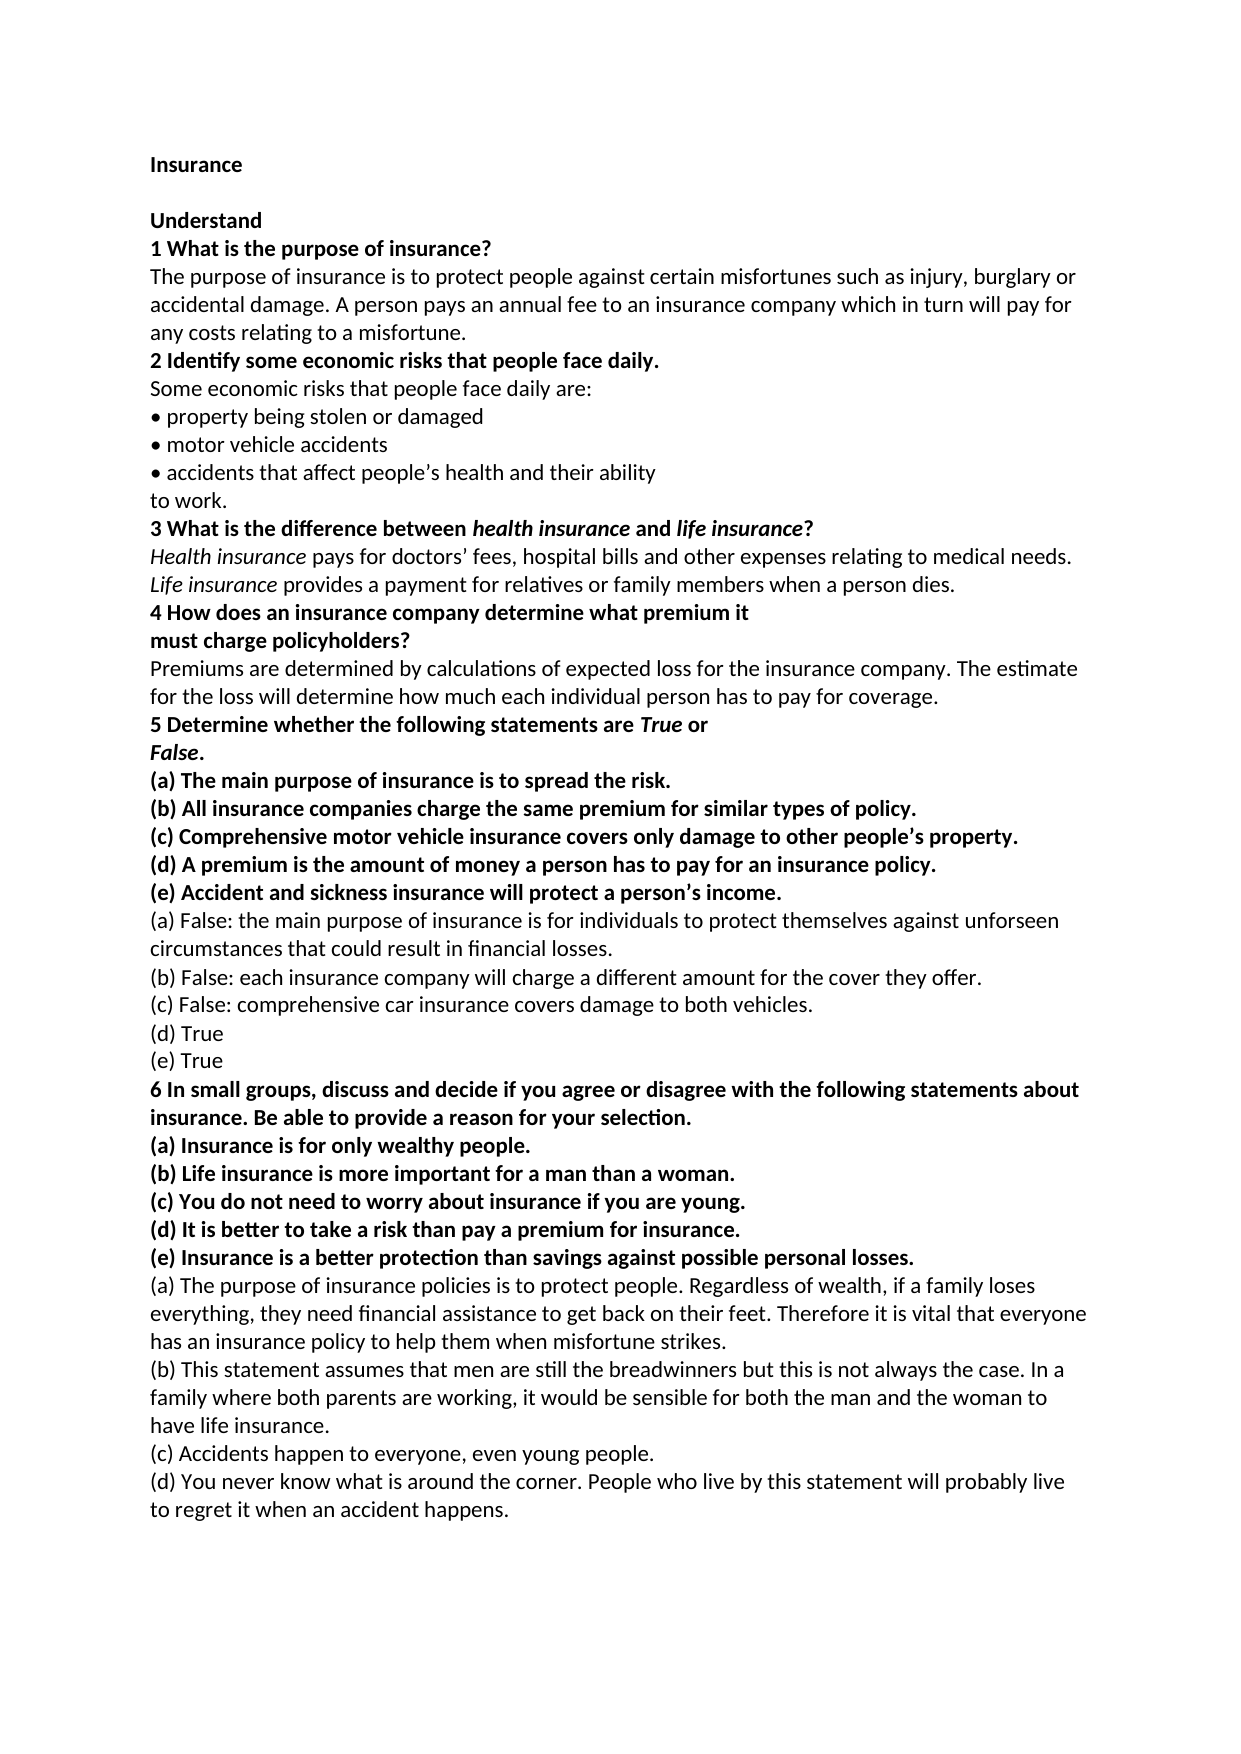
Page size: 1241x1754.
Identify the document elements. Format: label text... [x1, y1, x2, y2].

text (e) Insurance is a better protection than savings against possible personal losses. [150, 1243, 1090, 1271]
text 5 Determine whether the following statements are True or [150, 710, 1090, 738]
text (b) False: each insurance company will charge a different amount for the cover they offer. [150, 963, 1090, 991]
text 4 How does an insurance company determine what premium it [150, 598, 1090, 626]
text Understand [150, 206, 1090, 234]
text • motor vehicle accidents [150, 430, 1090, 458]
text Premiums are determined by calculations of expected loss for the insurance company. The estimate for the loss will determine how much each individual person has to pay for coverage. [150, 654, 1090, 710]
text Health insurance pays for doctors’ fees, hospital bills and other expenses relating to medical needs. Life insurance provides a payment for relatives or family members when a person dies. [150, 542, 1090, 598]
text to work. [150, 486, 1090, 514]
text False. [150, 738, 1090, 766]
text must charge policyholders? [150, 626, 1090, 654]
text (d) A premium is the amount of money a person has to pay for an insurance policy. [150, 851, 1090, 878]
text (a) Insurance is for only wealthy people. [150, 1131, 1090, 1159]
text (b) All insurance companies charge the same premium for similar types of policy. [150, 794, 1090, 822]
text 6 In small groups, discuss and decide if you agree or disagree with the following statements about insurance. Be able to provide a reason for your selection. [150, 1075, 1090, 1131]
text Some economic risks that people face daily are: [150, 374, 1090, 402]
text • property being stolen or damaged [150, 402, 1090, 430]
text (d) True [150, 1019, 1090, 1047]
text • accidents that affect people’s health and their ability [150, 458, 1090, 486]
text (a) False: the main purpose of insurance is for individuals to protect themselves against unforseen circumstances that could result in financial losses. [150, 907, 1090, 963]
text (e) Accident and sickness insurance will protect a person’s income. [150, 878, 1090, 907]
text (d) You never know what is around the corner. People who live by this statement will probably live to regret it when an accident happens. [150, 1467, 1090, 1523]
text (c) Comprehensive motor vehicle insurance covers only damage to other people’s property. [150, 822, 1090, 851]
text 2 Identify some economic risks that people face daily. [150, 346, 1090, 374]
text (c) You do not need to worry about insurance if you are young. [150, 1187, 1090, 1215]
text (b) This statement assumes that men are still the breadwinners but this is not always the case. In a family where both parents are working, it would be sensible for both the man and the woman to have life insurance. [150, 1355, 1090, 1439]
text (c) Accidents happen to everyone, even young people. [150, 1439, 1090, 1467]
text (a) The purpose of insurance policies is to protect people. Regardless of wealth, if a family loses everything, they need financial assistance to get back on their feet. Therefore it is vital that everyone has an insurance policy to help them when misfortune strikes. [150, 1271, 1090, 1355]
text Insurance [150, 150, 1090, 178]
text 1 What is the purpose of insurance? [150, 234, 1090, 262]
text 3 What is the difference between health insurance and life insurance? [150, 514, 1090, 542]
text (b) Life insurance is more important for a man than a woman. [150, 1159, 1090, 1187]
text The purpose of insurance is to protect people against certain misfortunes such as injury, burglary or accidental damage. A person pays an annual fee to an insurance company which in turn will pay for any costs relating to a misfortune. [150, 262, 1090, 346]
text (a) The main purpose of insurance is to spread the risk. [150, 766, 1090, 794]
text (e) True [150, 1047, 1090, 1075]
text (d) It is better to take a risk than pay a premium for insurance. [150, 1215, 1090, 1243]
text (c) False: comprehensive car insurance covers damage to both vehicles. [150, 991, 1090, 1019]
